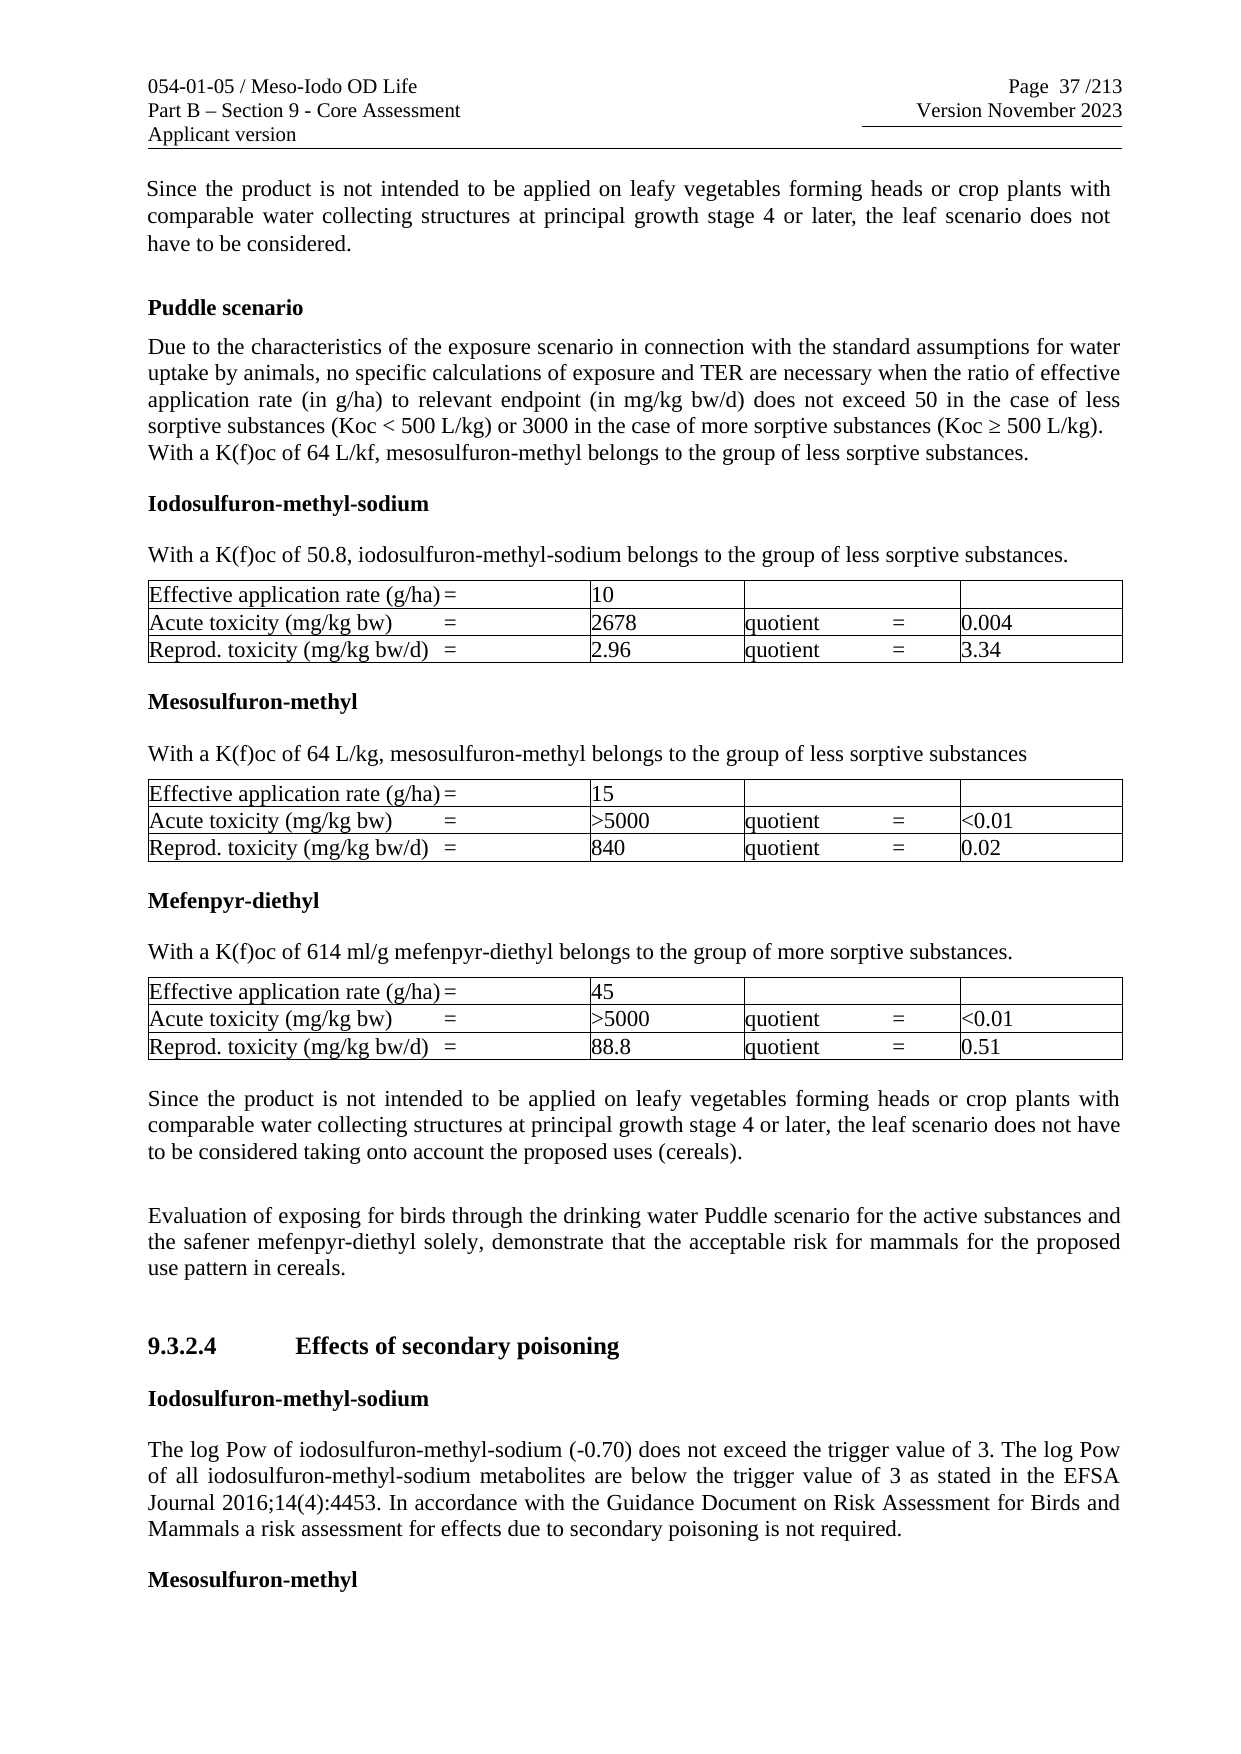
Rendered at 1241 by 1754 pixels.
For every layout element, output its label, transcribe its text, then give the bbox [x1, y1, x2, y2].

table_header 15 [591, 780, 744, 806]
text With a K(f)oc of 64 L/kg, mesosulfuron-methyl belongs to the group of less sorptive substances [148, 740, 1122, 766]
table_cell quotient = [745, 1033, 960, 1059]
table_cell Reprod. toxicity (mg/kg bw/d) = [149, 834, 590, 861]
table_header [961, 978, 1122, 1004]
text Iodosulfuron-methyl-sodium [148, 1384, 1122, 1411]
table_cell 0.51 [961, 1033, 1122, 1059]
table_cell 3.34 [961, 636, 1122, 662]
table_cell Acute toxicity (mg/kg bw) = [149, 1005, 590, 1032]
subtitle Effects of secondary poisoning [148, 1331, 1122, 1359]
table_cell quotient = [745, 834, 960, 861]
table_cell Reprod. toxicity (mg/kg bw/d) = [149, 636, 590, 662]
table_cell 0.004 [961, 609, 1122, 635]
text The log Pow of iodosulfuron-methyl-sodium (-0.70) does not exceed the trigger value of 3. The log Pow of all iodosulfuron-methyl-sodium metabolites are below the trigger value of 3 as stated in the EFSA Journal 2016;14(4):4453. In accordance with the Guidance Document on Risk Assessment for Birds and Mammals a risk assessment for effects due to secondary poisoning is not required. [148, 1436, 1122, 1541]
table_header [745, 978, 960, 1004]
text Mefenpyr-diethyl [148, 887, 1122, 913]
text Iodosulfuron-methyl-sodium [148, 490, 1122, 516]
table_cell quotient = [745, 807, 960, 833]
table_cell <0.01 [961, 807, 1122, 833]
table_header [745, 780, 960, 806]
table_cell Acute toxicity (mg/kg bw) = [149, 609, 590, 635]
text Since the product is not intended to be applied on leafy vegetables forming heads or crop plants with comparable water collecting structures at principal growth stage 4 or later, the leaf scenario does not have to be considered. [146, 176, 1113, 256]
table_cell 0.02 [961, 834, 1122, 861]
table_header [745, 581, 960, 607]
table_cell quotient = [745, 636, 960, 662]
table_cell <0.01 [961, 1005, 1122, 1032]
table_header [961, 581, 1122, 607]
text With a K(f)oc of 50.8, iodosulfuron-methyl-sodium belongs to the group of less sorptive substances. [148, 541, 1122, 568]
text Mesosulfuron-methyl [148, 688, 1122, 715]
text Due to the characteristics of the exposure scenario in connection with the standard assumptions for water uptake by animals, no specific calculations of exposure and TER are necessary when the ratio of effective application rate (in g/ha) to relevant endpoint (in mg/kg bw/d) does not exceed 50 in the case of less sorptive substances (Koc < 500 L/kg) or 3000 in the case of more sorptive substances (Koc ≥ 500 L/kg). [148, 333, 1122, 438]
table_header [961, 780, 1122, 806]
text Since the product is not intended to be applied on leafy vegetables forming heads or crop plants with comparable water collecting structures at principal growth stage 4 or later, the leaf scenario does not have to be considered taking onto account the proposed uses (cereals). [148, 1085, 1122, 1164]
table_cell 2.96 [591, 636, 744, 662]
table_header Effective application rate (g/ha) = [149, 581, 590, 607]
table_cell Acute toxicity (mg/kg bw) = [149, 807, 590, 833]
text With a K(f)oc of 614 ml/g mefenpyr-diethyl belongs to the group of more sorptive substances. [148, 938, 1122, 964]
table_cell Reprod. toxicity (mg/kg bw/d) = [149, 1033, 590, 1059]
table_cell 88.8 [591, 1033, 744, 1059]
table_header Effective application rate (g/ha) = [149, 978, 590, 1004]
table_cell quotient = [745, 1005, 960, 1032]
table_cell 840 [591, 834, 744, 861]
text Mesosulfuron-methyl [148, 1566, 1122, 1593]
text With a K(f)oc of 64 L/kf, mesosulfuron-methyl belongs to the group of less sorptive substances. [148, 438, 1122, 465]
text Evaluation of exposing for birds through the drinking water Puddle scenario for the active substances and the safener mefenpyr-diethyl solely, demonstrate that the acceptable risk for mammals for the proposed use pattern in cereals. [148, 1202, 1122, 1281]
table_cell quotient = [745, 609, 960, 635]
table_cell >5000 [591, 807, 744, 833]
table_cell >5000 [591, 1005, 744, 1032]
table_header Effective application rate (g/ha) = [149, 780, 590, 806]
table_cell 2678 [591, 609, 744, 635]
table_header 45 [591, 978, 744, 1004]
table_header 10 [591, 581, 744, 607]
text Puddle scenario [148, 294, 1122, 321]
